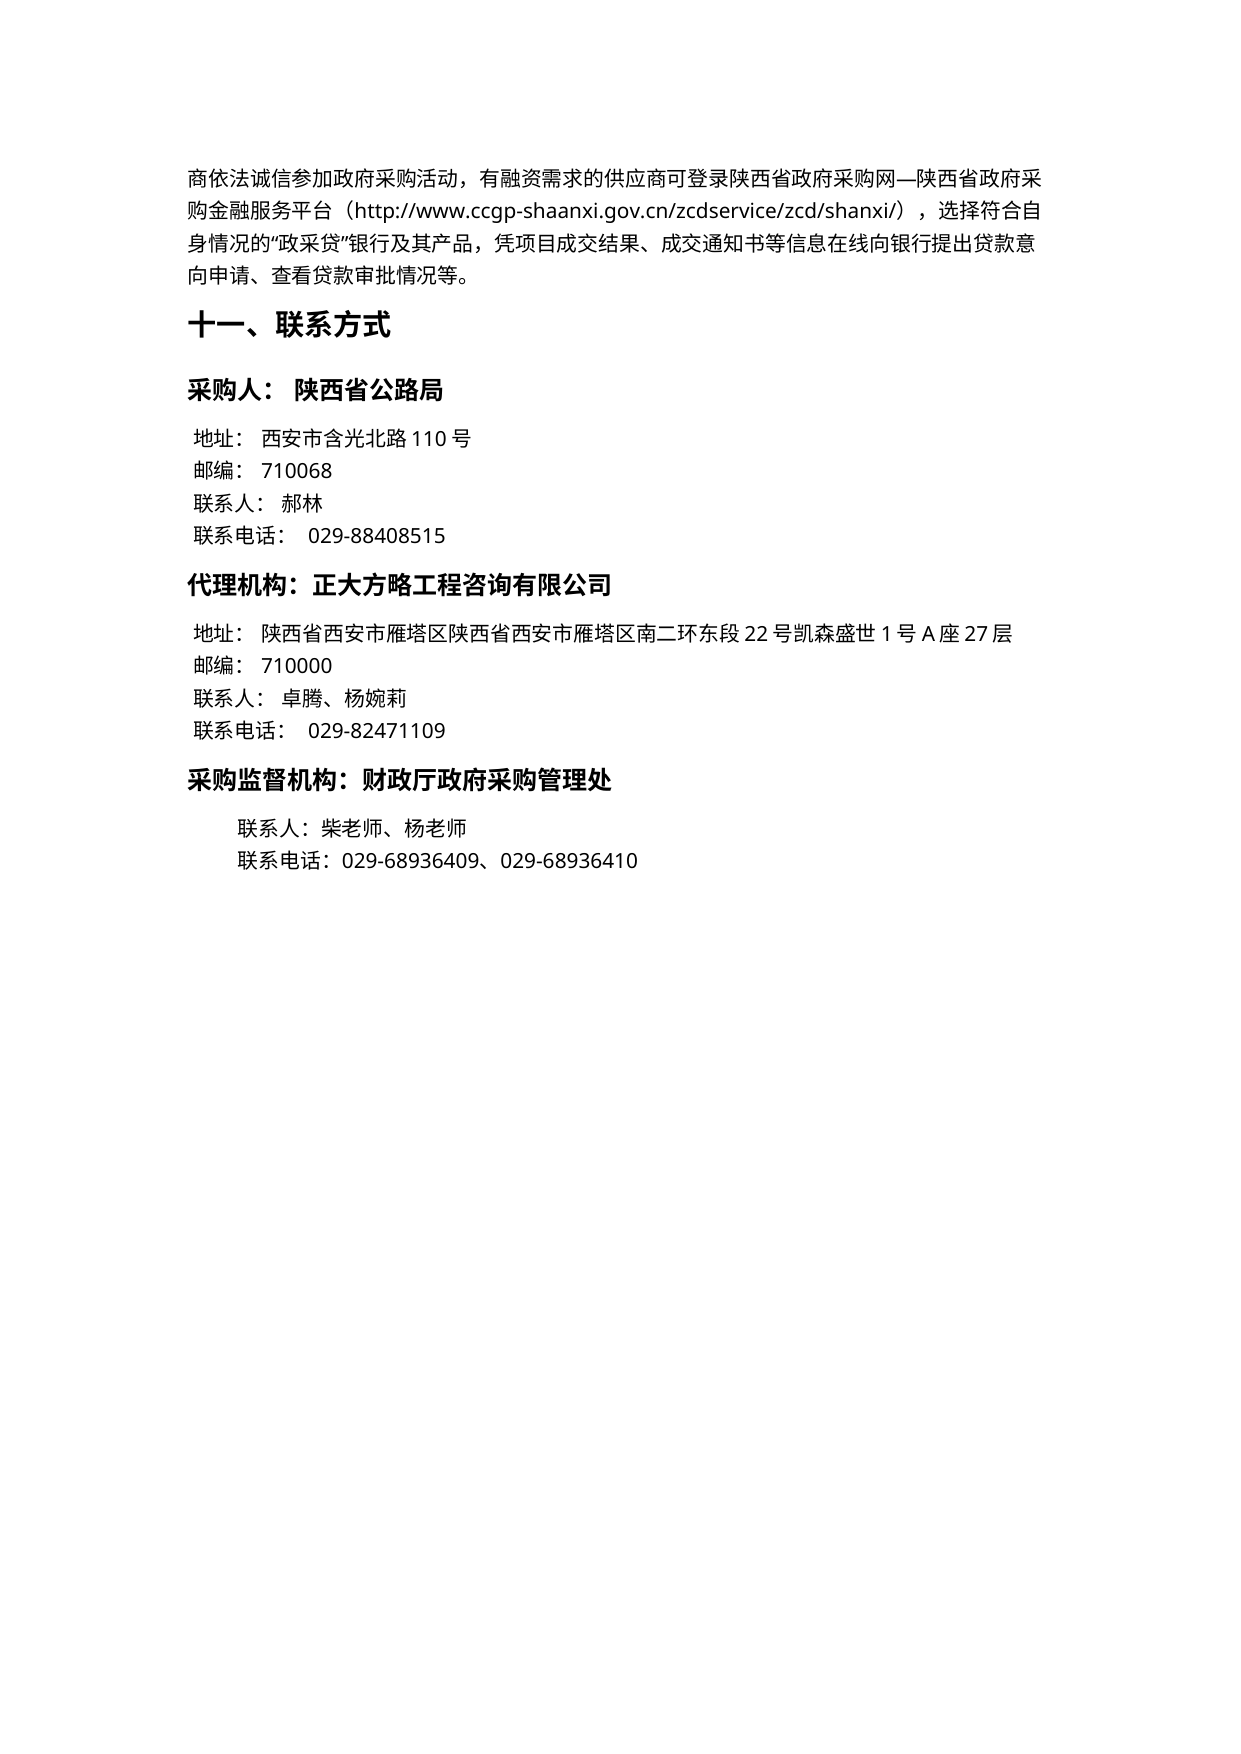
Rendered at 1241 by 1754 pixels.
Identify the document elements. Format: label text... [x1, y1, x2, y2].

text 采购监督机构：财政厅政府采购管理处 [187, 747, 1053, 812]
text 联系人： 郝林 [187, 487, 1053, 519]
text 联系人： 卓腾、杨婉莉 [187, 682, 1053, 714]
text 联系电话：029-68936409、029-68936410 [187, 844, 1053, 877]
text 十一、联系方式 [187, 292, 1053, 357]
text 邮编： 710000 [187, 649, 1053, 682]
text 联系人：柴老师、杨老师 [187, 812, 1053, 844]
text 地址： 陕西省西安市雁塔区陕西省西安市雁塔区南二环东段22号凯森盛世1号A座27层 [187, 617, 1053, 649]
text 联系电话： 029-82471109 [187, 714, 1053, 747]
text 地址： 西安市含光北路110号 [187, 422, 1053, 454]
text 采购人： 陕西省公路局 [187, 357, 1053, 422]
text 联系电话： 029-88408515 [187, 519, 1053, 552]
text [187, 162, 1053, 292]
text 邮编： 710068 [187, 454, 1053, 487]
text 代理机构：正大方略工程咨询有限公司 [187, 552, 1053, 617]
